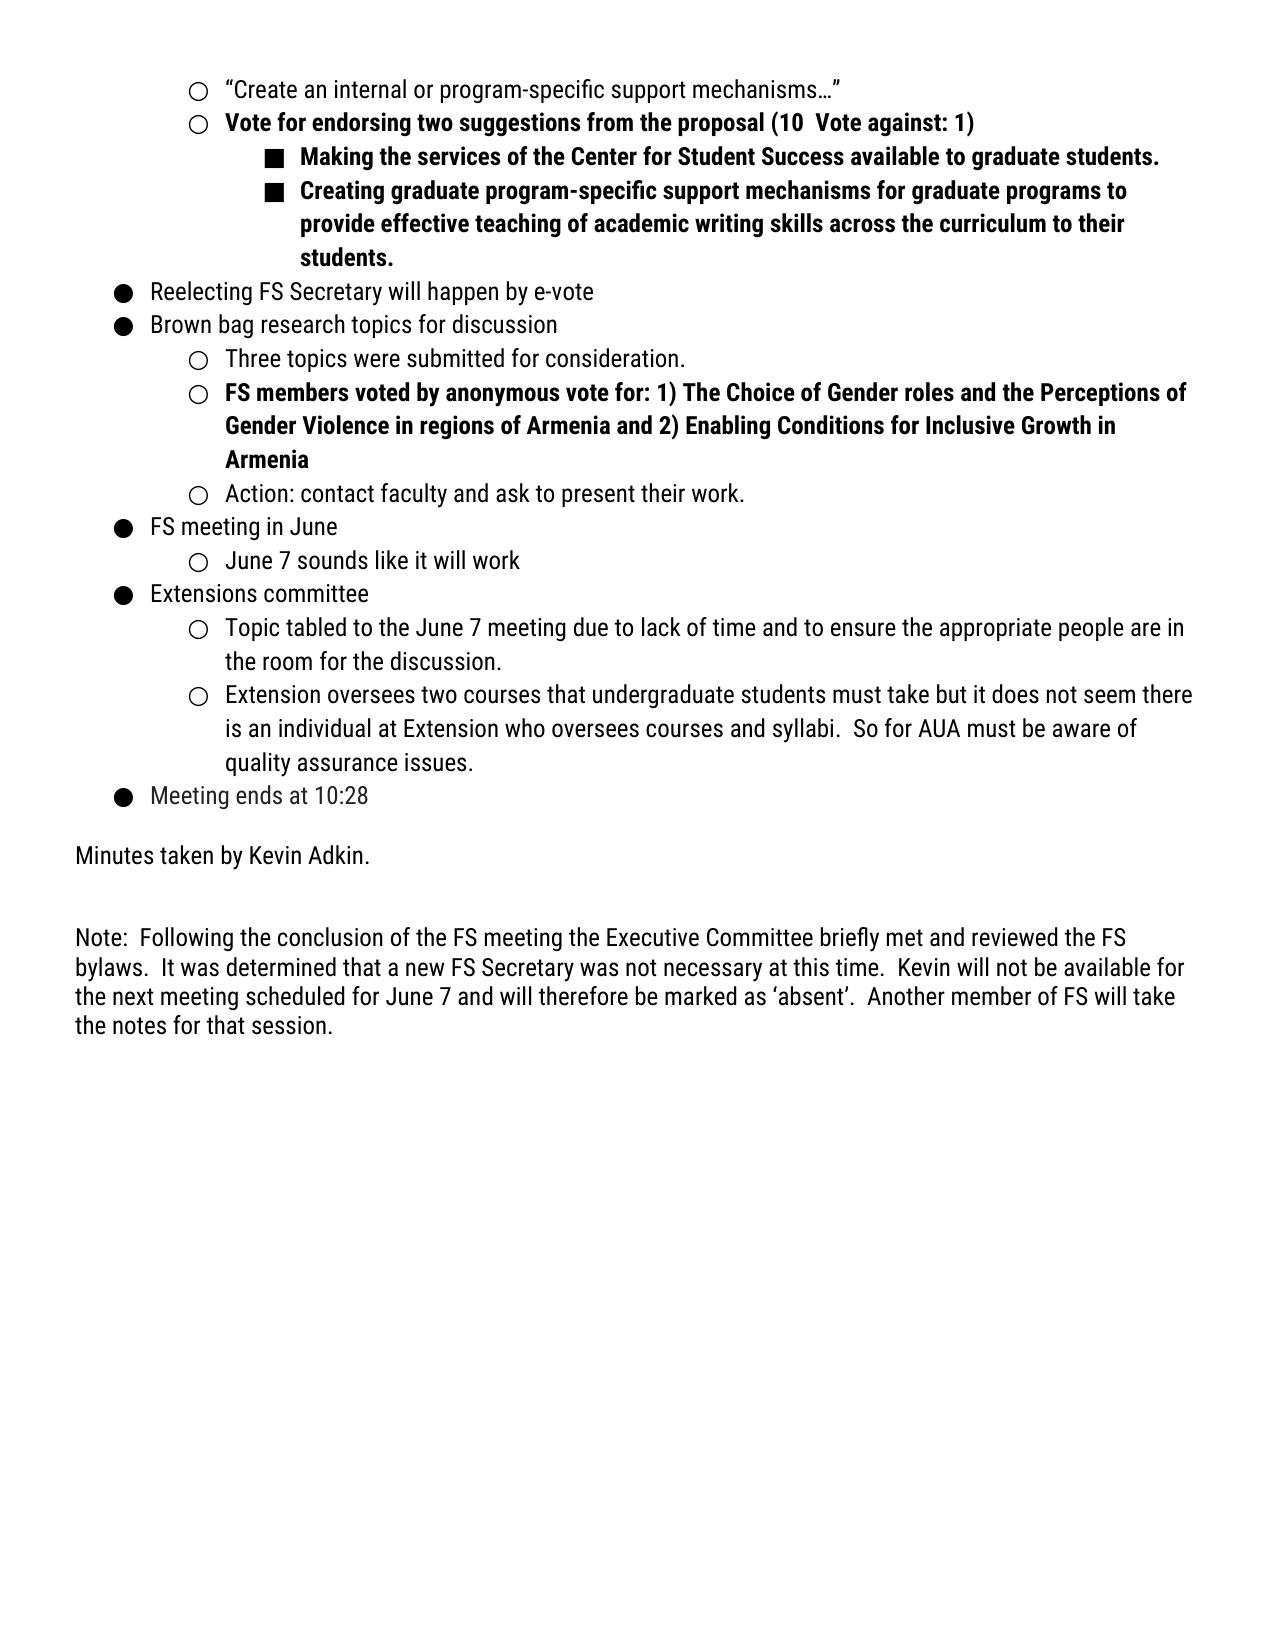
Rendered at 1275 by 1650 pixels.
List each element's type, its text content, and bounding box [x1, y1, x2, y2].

list Three topics were submitted for consideration. [187, 344, 1200, 373]
list Topic tabled to the June 7 meeting due to lack of time and to ensure the appropriate people are in the room for the discussion. [187, 613, 1200, 676]
list Brown bag research topics for discussion [112, 311, 1200, 340]
list Meeting ends at 10:28 [112, 782, 1200, 811]
text Minutes taken by Kevin Adkin. [75, 842, 1200, 871]
list Creating graduate program-specific support mechanisms for graduate programs to provide effective teaching of academic writing skills across the curriculum to their students. [262, 176, 1200, 272]
list FS meeting in June [112, 512, 1200, 542]
list FS members voted by anonymous vote for: 1) The Choice of Gender roles and the Perceptions of Gender Violence in regions of Armenia and 2) Enabling Conditions for Inclusive Growth in Armenia [187, 378, 1200, 474]
list Extensions committee [112, 580, 1200, 609]
list Reelecting FS Secretary will happen by e-vote [112, 277, 1200, 306]
list Extension oversees two courses that undergraduate students must take but it does not seem there is an individual at Extension who oversees courses and syllabi. So for AUA must be aware of quality assurance issues. [187, 681, 1200, 777]
list Making the services of the Center for Student Success available to graduate students. [262, 142, 1200, 172]
list June 7 sounds like it will work [187, 546, 1200, 575]
text Note: Following the conclusion of the FS meeting the Executive Committee briefly met and reviewed the FS bylaws. It was determined that a new FS Secretary was not necessary at this time. Kevin will not be available for the next meeting scheduled for June 7 and will therefore be marked as ‘absent’. Another member of FS will take the notes for that session. [75, 923, 1200, 1041]
list Vote for endorsing two suggestions from the proposal (10 Vote against: 1) [187, 109, 1200, 138]
list “Create an internal or program-specific support mechanisms…” [187, 75, 1200, 104]
list Action: contact faculty and ask to present their work. [187, 479, 1200, 508]
